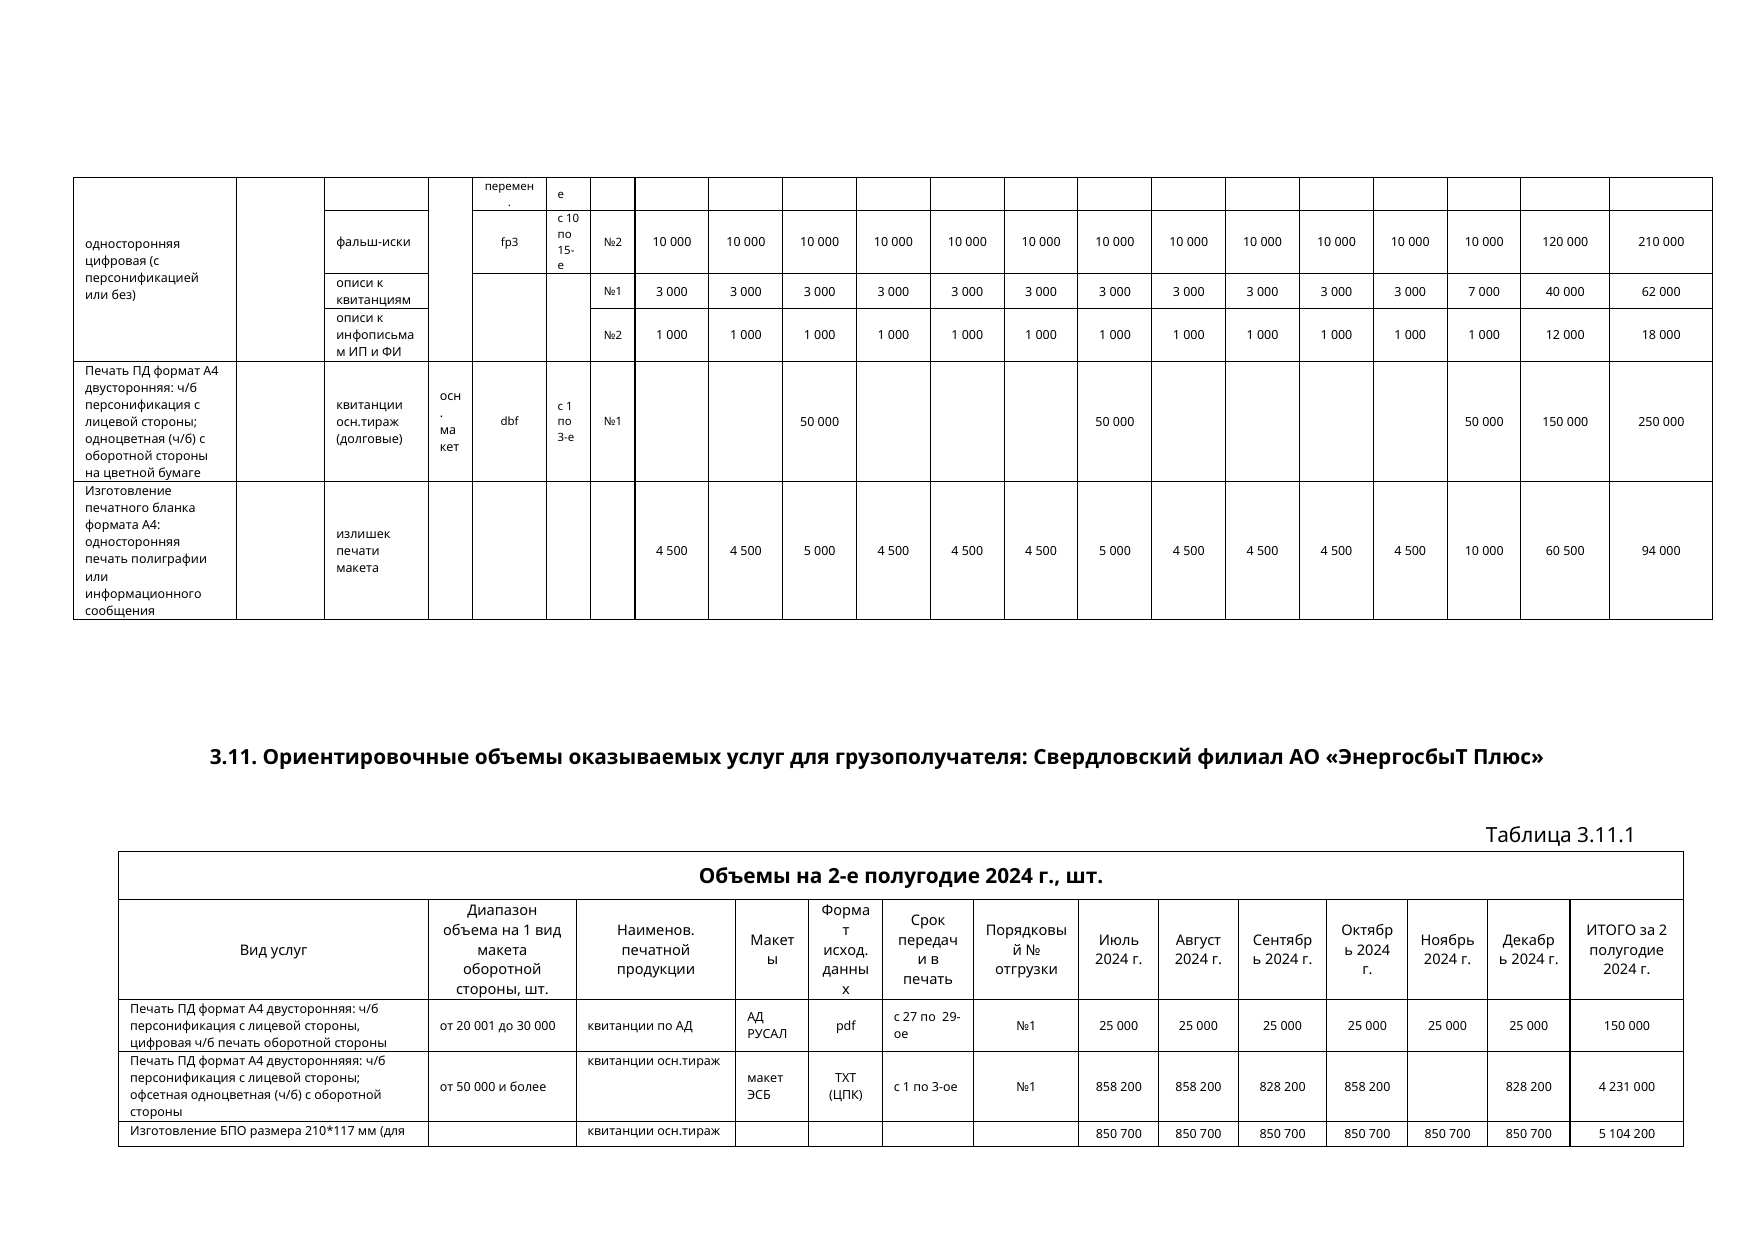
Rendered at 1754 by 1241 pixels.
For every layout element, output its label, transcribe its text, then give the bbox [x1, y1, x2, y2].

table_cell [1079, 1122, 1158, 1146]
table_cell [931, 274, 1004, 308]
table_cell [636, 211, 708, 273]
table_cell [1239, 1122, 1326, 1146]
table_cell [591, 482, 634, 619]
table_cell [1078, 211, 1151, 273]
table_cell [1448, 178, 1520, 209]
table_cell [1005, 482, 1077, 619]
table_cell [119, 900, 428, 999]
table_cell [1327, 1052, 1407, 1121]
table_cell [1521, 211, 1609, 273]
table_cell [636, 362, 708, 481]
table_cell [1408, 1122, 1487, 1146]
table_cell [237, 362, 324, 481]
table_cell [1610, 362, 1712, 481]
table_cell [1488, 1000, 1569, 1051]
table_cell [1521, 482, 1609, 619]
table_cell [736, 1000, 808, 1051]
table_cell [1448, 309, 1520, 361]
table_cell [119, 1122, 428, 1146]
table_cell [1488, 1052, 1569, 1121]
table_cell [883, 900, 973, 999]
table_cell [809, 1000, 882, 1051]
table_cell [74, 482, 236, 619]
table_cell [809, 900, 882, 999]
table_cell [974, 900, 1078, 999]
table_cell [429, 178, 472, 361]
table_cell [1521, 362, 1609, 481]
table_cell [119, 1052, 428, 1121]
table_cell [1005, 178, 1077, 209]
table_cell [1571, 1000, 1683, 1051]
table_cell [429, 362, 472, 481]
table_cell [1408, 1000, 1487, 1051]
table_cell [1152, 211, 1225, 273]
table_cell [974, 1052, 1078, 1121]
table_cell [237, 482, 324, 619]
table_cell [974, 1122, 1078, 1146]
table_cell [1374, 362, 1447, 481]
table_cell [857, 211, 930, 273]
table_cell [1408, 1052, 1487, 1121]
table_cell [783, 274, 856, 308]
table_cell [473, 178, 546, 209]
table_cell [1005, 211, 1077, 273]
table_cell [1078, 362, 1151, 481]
text 3.11. Ориентировочные объемы оказываемых услуг для грузополучателя: Свердловский филиал АО «ЭнергосбыТ Плюс» [118, 742, 1636, 771]
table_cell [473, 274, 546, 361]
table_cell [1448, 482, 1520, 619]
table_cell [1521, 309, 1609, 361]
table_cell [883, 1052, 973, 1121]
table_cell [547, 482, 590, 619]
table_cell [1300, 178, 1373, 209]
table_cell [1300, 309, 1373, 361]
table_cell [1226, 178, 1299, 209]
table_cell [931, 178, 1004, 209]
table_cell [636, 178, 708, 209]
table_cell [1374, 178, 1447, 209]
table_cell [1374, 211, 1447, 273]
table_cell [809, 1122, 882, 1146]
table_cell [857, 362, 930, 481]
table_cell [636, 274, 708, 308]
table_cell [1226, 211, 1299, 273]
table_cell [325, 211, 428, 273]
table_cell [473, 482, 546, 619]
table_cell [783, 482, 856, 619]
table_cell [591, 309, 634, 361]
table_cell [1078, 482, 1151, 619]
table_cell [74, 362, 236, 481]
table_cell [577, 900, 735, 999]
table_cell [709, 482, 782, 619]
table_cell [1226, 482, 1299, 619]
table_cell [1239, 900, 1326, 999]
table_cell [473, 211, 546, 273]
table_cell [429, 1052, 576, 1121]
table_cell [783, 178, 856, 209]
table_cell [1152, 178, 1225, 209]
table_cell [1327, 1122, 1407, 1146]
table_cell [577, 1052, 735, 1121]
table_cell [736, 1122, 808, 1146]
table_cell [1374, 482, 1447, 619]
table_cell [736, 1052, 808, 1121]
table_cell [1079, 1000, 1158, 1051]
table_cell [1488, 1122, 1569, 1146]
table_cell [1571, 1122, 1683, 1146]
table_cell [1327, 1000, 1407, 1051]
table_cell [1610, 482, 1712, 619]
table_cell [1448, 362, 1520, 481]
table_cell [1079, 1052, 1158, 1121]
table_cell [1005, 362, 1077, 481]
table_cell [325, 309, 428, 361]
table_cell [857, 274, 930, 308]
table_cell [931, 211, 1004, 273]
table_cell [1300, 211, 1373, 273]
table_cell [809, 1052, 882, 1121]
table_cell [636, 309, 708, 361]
text Таблица 3.11.1 [118, 820, 1636, 849]
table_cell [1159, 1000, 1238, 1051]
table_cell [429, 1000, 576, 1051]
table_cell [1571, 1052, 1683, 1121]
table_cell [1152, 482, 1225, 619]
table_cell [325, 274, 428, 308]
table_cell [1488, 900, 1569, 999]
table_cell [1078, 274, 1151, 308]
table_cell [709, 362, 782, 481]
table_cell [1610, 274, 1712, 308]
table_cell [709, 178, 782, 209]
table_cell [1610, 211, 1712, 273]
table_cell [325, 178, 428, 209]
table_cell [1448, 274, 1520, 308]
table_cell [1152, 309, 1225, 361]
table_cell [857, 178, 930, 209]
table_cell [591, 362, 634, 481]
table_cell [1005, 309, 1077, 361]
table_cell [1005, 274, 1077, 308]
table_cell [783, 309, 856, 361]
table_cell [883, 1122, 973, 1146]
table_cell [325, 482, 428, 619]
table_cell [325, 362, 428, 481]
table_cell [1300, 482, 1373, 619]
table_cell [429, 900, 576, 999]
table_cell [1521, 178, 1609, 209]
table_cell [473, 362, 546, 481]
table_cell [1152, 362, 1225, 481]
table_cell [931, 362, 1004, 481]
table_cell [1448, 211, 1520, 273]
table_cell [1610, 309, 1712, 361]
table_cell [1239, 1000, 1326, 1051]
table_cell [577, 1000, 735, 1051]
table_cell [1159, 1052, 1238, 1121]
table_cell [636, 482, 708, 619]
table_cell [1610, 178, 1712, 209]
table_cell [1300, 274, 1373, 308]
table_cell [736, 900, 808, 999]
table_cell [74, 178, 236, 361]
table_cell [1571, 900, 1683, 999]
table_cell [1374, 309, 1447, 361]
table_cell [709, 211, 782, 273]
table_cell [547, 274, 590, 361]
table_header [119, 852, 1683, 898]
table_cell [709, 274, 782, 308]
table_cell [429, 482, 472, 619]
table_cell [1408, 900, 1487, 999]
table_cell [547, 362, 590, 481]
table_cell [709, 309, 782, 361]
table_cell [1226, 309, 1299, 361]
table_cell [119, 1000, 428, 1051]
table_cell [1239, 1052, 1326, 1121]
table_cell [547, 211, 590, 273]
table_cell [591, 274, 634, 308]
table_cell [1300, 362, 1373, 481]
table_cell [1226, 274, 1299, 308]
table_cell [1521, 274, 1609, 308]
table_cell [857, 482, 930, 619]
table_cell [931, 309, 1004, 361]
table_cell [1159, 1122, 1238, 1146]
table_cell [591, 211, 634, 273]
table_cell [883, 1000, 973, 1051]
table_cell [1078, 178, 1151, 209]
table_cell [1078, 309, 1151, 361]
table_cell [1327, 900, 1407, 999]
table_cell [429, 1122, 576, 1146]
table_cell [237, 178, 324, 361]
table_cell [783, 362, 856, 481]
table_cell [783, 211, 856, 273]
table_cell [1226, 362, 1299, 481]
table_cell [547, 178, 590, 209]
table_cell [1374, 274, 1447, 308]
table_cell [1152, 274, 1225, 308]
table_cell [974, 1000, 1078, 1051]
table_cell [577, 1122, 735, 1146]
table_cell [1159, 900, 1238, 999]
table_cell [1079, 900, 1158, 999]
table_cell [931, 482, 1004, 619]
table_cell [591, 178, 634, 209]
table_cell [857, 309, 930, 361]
